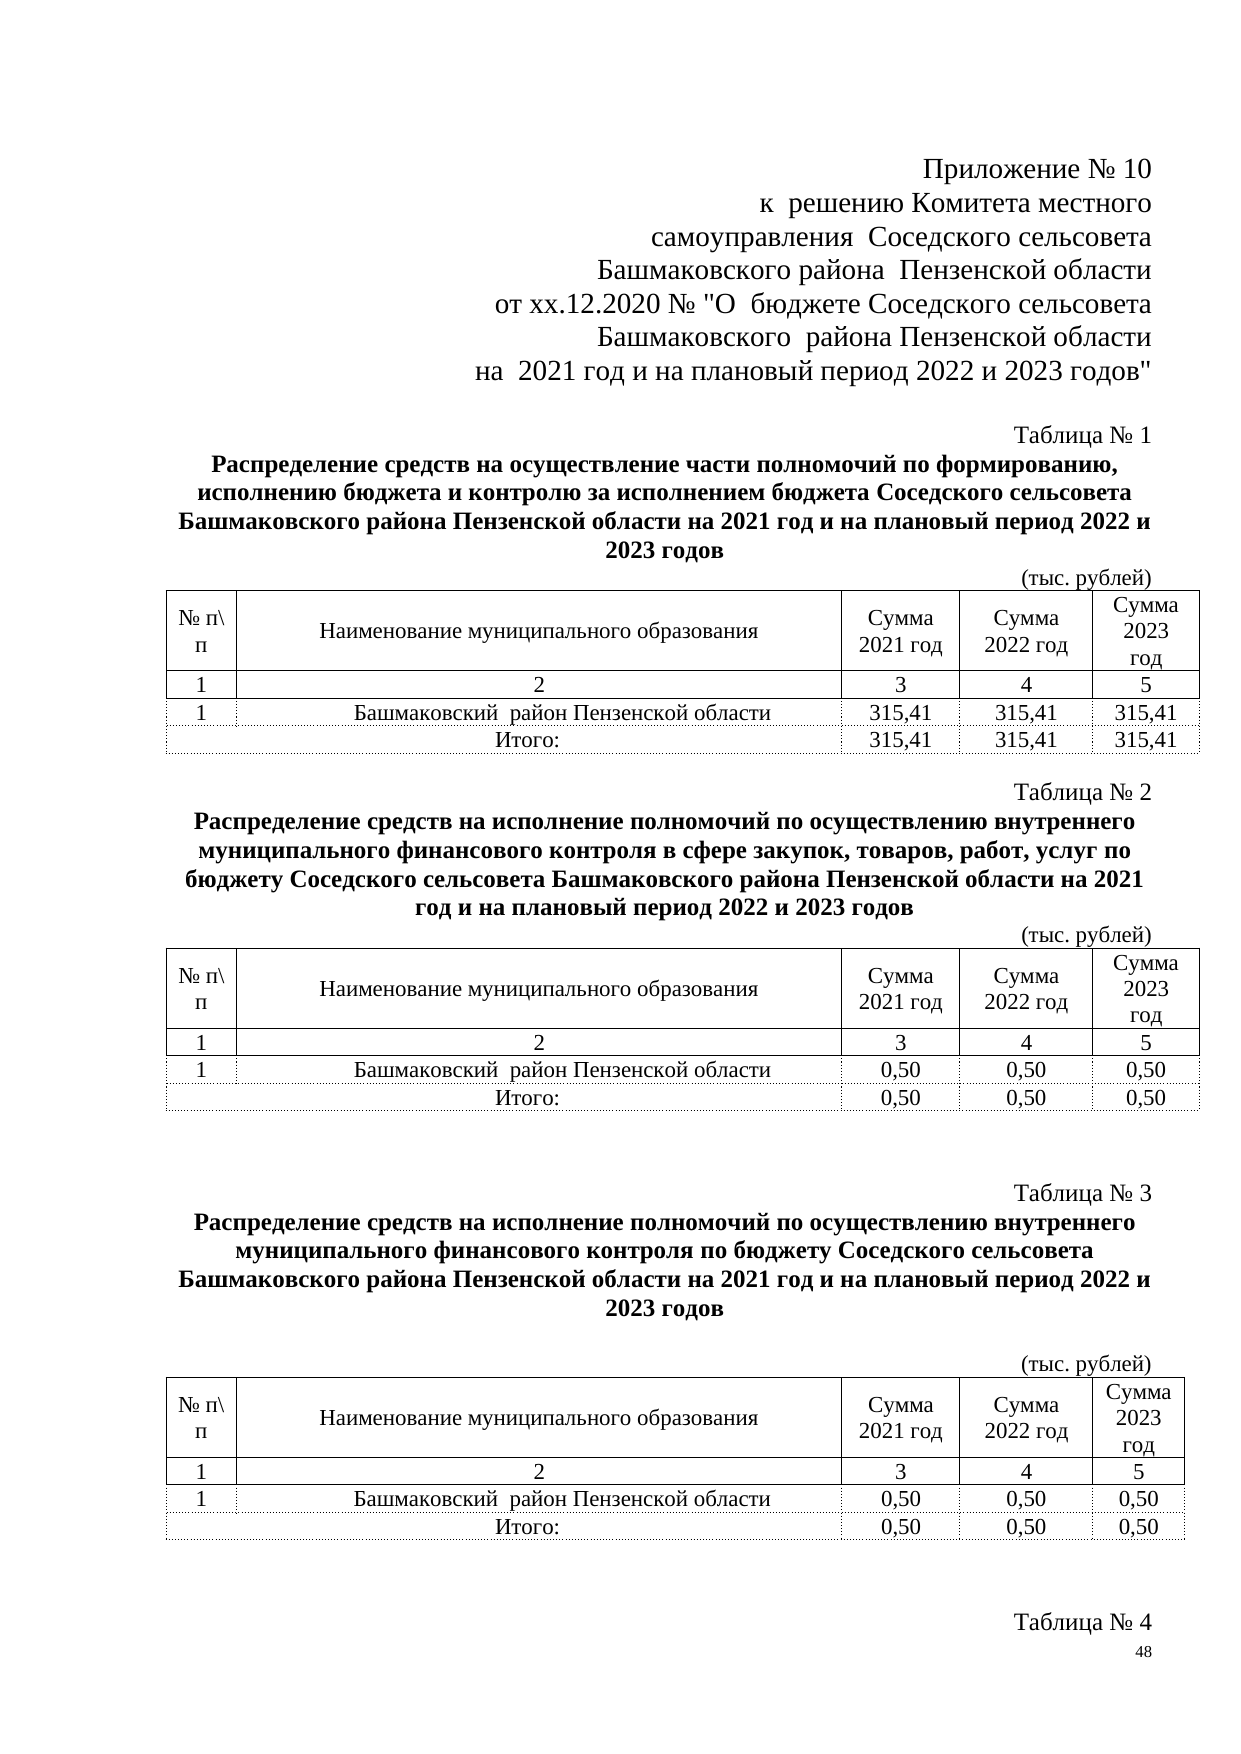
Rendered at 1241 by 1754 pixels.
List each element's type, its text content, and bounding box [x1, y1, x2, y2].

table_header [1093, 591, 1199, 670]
text Приложение № 10 [224, 152, 1152, 185]
text Таблица № 2 [177, 777, 1152, 806]
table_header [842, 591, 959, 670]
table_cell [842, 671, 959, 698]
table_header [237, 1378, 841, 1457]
text к решению Комитета местного самоуправления Соседского сельсовета [224, 185, 1152, 252]
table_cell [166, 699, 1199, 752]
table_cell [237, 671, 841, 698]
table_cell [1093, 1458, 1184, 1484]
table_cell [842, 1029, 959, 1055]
text (тыс. рублей) [177, 921, 1152, 948]
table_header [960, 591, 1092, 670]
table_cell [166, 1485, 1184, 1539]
text от хх.12.2020 № "О бюджете Соседского сельсовета [224, 286, 1152, 319]
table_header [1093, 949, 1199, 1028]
text Таблица № 3 [177, 1178, 1152, 1207]
text Таблица № 4 [177, 1607, 1152, 1636]
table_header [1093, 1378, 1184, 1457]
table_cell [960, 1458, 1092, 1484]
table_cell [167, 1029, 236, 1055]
text Распределение средств на осуществление части полномочий по формированию, исполнению бюджета и контролю за исполнением бюджета Соседского сельсовета Башмаковского района Пензенской области на 2021 год и на плановый период 2022 и 2023 годов [177, 449, 1152, 564]
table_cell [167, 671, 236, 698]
text Башмаковского района Пензенской области [224, 319, 1152, 353]
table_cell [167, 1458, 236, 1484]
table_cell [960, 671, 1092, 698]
text (тыс. рублей) [177, 1351, 1152, 1377]
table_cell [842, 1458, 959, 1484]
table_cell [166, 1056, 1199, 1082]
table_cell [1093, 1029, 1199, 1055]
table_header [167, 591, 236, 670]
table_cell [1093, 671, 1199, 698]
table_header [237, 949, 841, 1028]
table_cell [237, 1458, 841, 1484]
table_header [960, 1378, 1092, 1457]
text Башмаковского района Пензенской области [224, 252, 1152, 286]
text (тыс. рублей) [177, 564, 1152, 590]
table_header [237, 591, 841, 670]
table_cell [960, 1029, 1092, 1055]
text Распределение средств на исполнение полномочий по осуществлению внутреннего муниципального финансового контроля по бюджету Соседского сельсовета Башмаковского района Пензенской области на 2021 год и на плановый период 2022 и 2023 годов [177, 1207, 1152, 1322]
text Распределение средств на исполнение полномочий по осуществлению внутреннего муниципального финансового контроля в сфере закупок, товаров, работ, услуг по бюджету Соседского сельсовета Башмаковского района Пензенской области на 2021 год и на плановый период 2022 и 2023 годов [177, 806, 1152, 921]
text на 2021 год и на плановый период 2022 и 2023 годов" [224, 353, 1152, 386]
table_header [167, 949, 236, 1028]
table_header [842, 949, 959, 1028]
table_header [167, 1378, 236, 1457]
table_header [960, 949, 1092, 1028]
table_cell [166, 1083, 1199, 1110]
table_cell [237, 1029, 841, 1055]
text Таблица № 1 [177, 420, 1152, 449]
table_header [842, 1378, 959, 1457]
